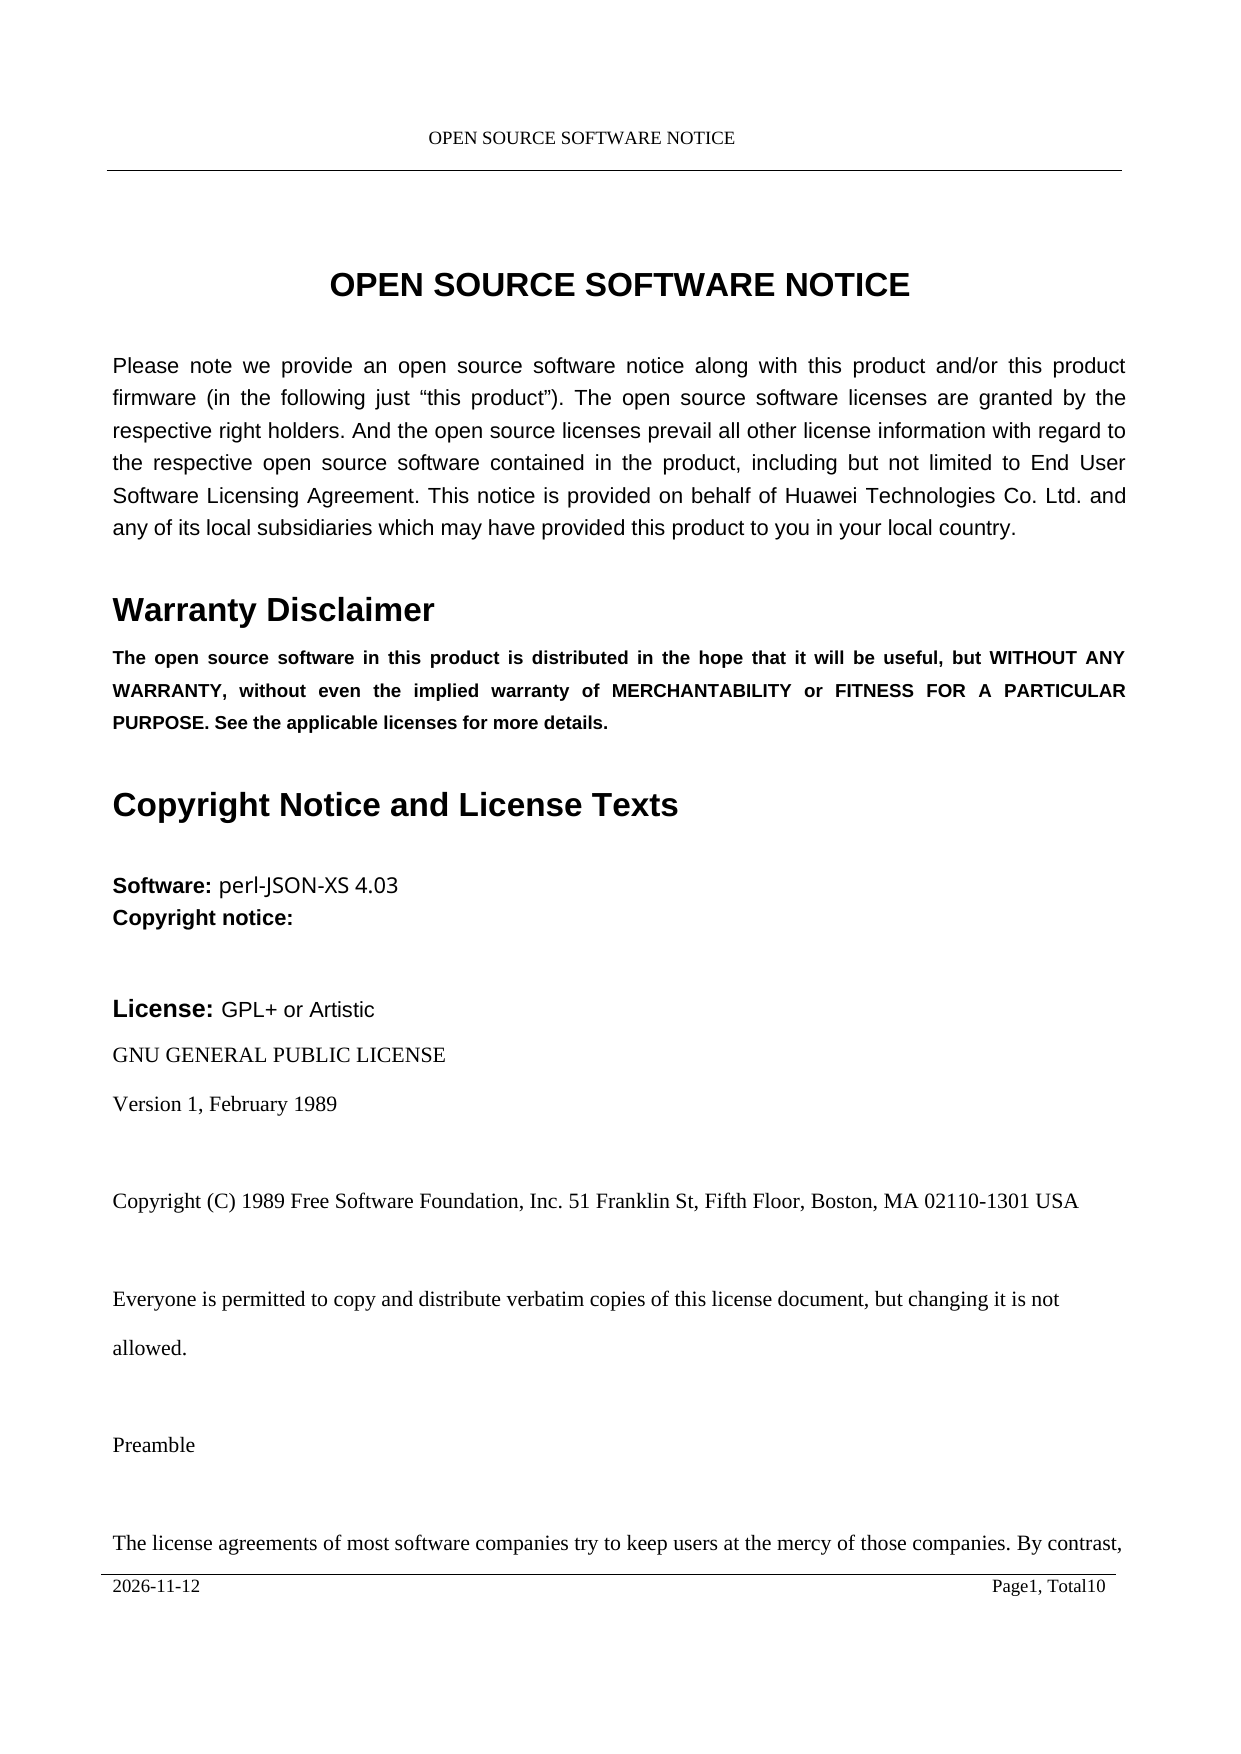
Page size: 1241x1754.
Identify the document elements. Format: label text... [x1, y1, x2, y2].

text The open source software in this product is distributed in the hope that it will be useful, but WITHOUT ANY WARRANTY, without even the implied warranty of MERCHANTABILITY or FITNESS FOR A PARTICULAR PURPOSE. See the applicable licenses for more details. [112, 641, 1128, 739]
text Please note we provide an open source software notice along with this product and/or this product firmware (in the following just “this product”). The open source software licenses are granted by the respective right holders. And the open source licenses prevail all other license information with regard to the respective open source software contained in the product, including but not limited to End User Software Licensing Agreement. This notice is provided on behalf of Huawei Technologies Co. Ltd. and any of its local subsidiaries which may have provided this product to you in your local country. [112, 349, 1128, 544]
text Copyright notice: [112, 901, 1128, 934]
text Warranty Disclaimer [112, 576, 1128, 641]
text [112, 1038, 1128, 1558]
text License: GPL+ or Artistic [112, 992, 1128, 1024]
text Software: perl-JSON-XS 4.03 [112, 869, 1128, 901]
text OPEN SOURCE SOFTWARE NOTICE [112, 251, 1128, 316]
text Copyright Notice and License Texts [112, 771, 1128, 836]
